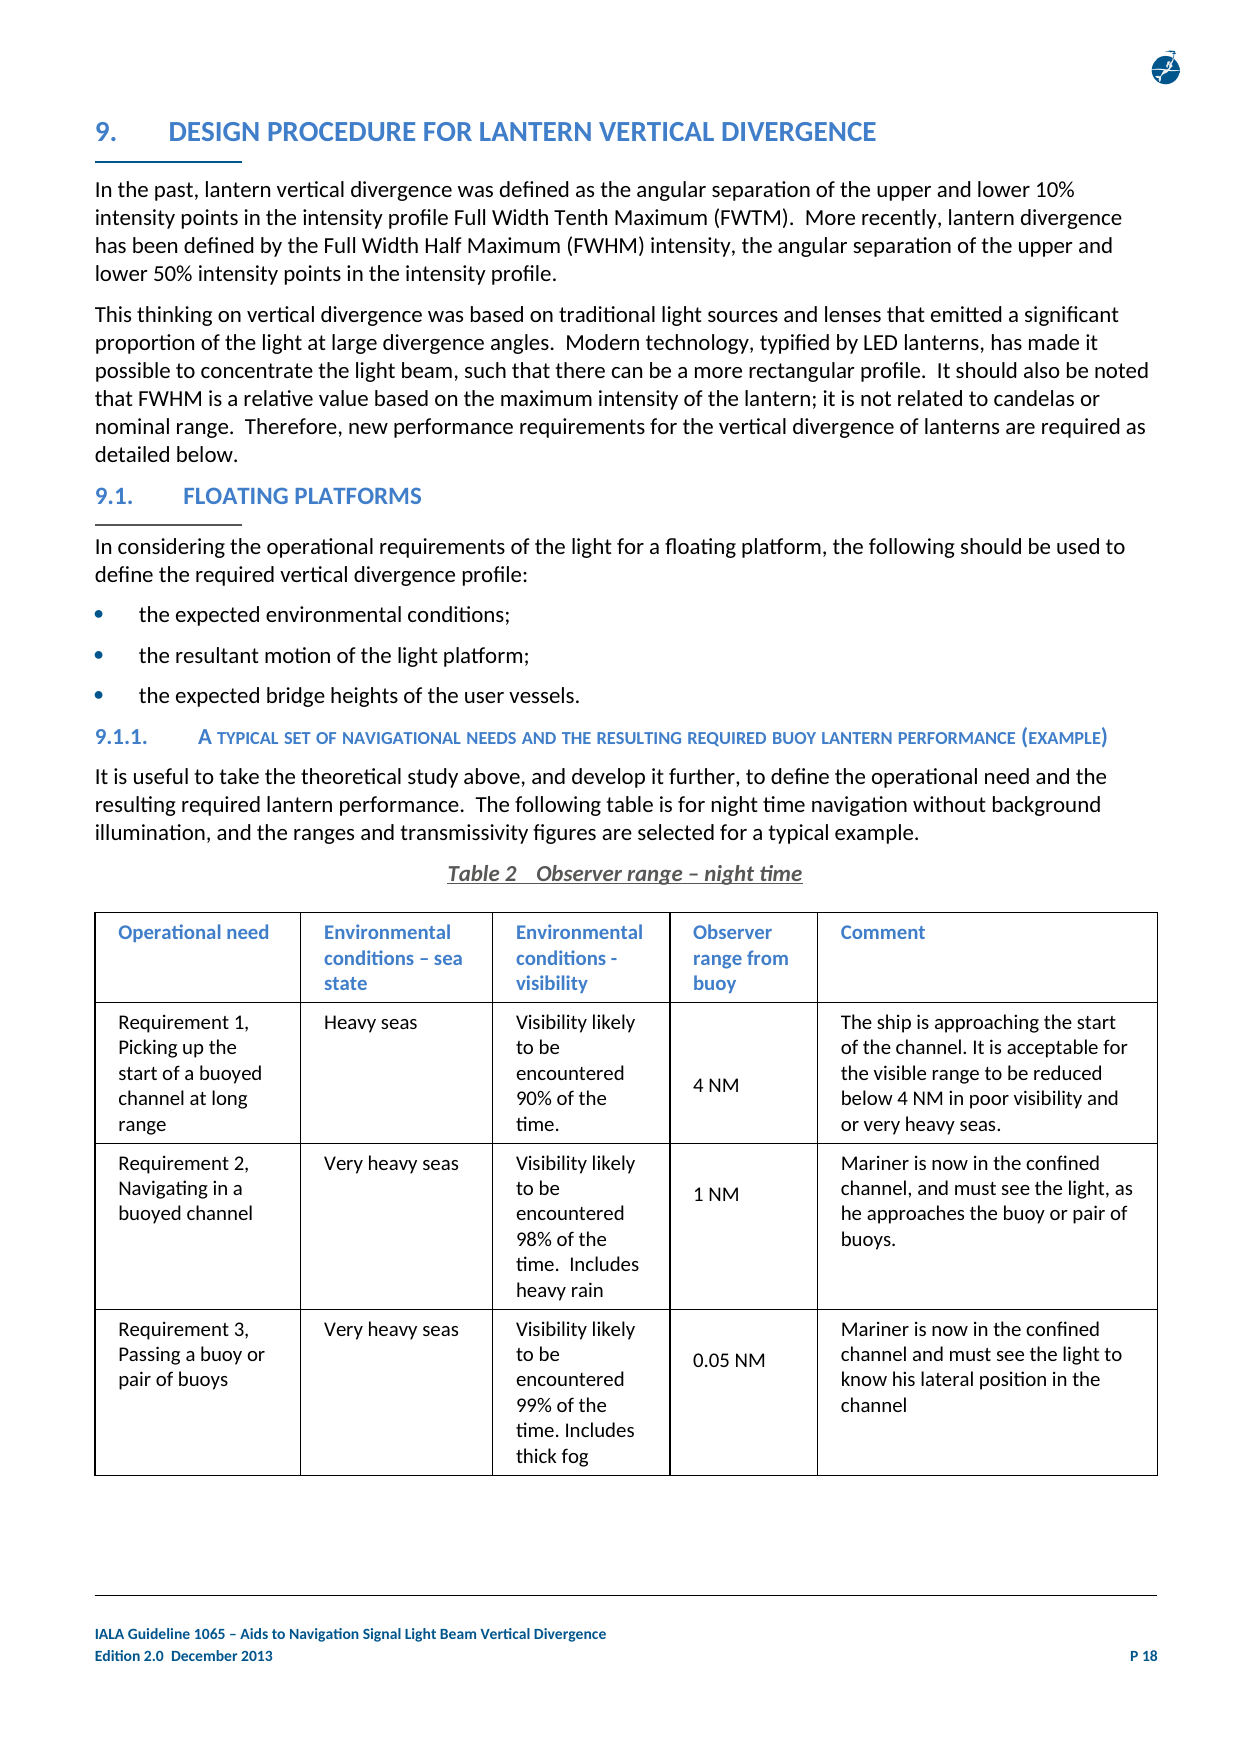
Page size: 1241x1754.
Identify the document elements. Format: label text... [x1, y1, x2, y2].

table_cell Visibility likely to be encountered 90% of the time. [493, 1003, 669, 1142]
table_header Environmental conditions – sea state [301, 913, 492, 1002]
text In the past, lantern vertical divergence was defined as the angular separation of the upper and lower 10% intensity points in the intensity profile Full Width Tenth Maximum (FWTM). More recently, lantern divergence has been defined by the Full Width Half Maximum (FWHM) intensity, the angular separation of the upper and lower 50% intensity points in the intensity profile. [94, 175, 1157, 287]
text the expected environmental conditions; [94, 600, 1157, 628]
text Observer range – night time [94, 859, 1157, 887]
table_cell Heavy seas [301, 1003, 492, 1142]
subtitle Floating Platforms [94, 480, 1157, 511]
table_header Operational need [96, 913, 300, 1002]
table_cell Visibility likely to be encountered 98% of the time. Includes heavy rain [493, 1144, 669, 1308]
table_cell Mariner is now in the confined channel and must see the light to know his lateral position in the channel [818, 1310, 1157, 1474]
table_header Environmental conditions - visibility [493, 913, 669, 1002]
table_cell 1 NM [671, 1144, 817, 1308]
text This thinking on vertical divergence was based on traditional light sources and lenses that emitted a significant proportion of the light at large divergence angles. Modern technology, typified by LED lanterns, has made it possible to concentrate the light beam, such that there can be a more rectangular profile. It should also be noted that FWHM is a relative value based on the maximum intensity of the lantern; it is not related to candelas or nominal range. Therefore, new performance requirements for the vertical divergence of lanterns are required as detailed below. [94, 300, 1157, 468]
table_cell Requirement 1, Picking up the start of a buoyed channel at long range [96, 1003, 300, 1142]
table_cell Mariner is now in the confined channel, and must see the light, as he approaches the buoy or pair of buoys. [818, 1144, 1157, 1308]
table_cell Very heavy seas [301, 1310, 492, 1474]
text It is useful to take the theoretical study above, and develop it further, to define the operational need and the resulting required lantern performance. The following table is for night time navigation without background illumination, and the ranges and transmissivity figures are selected for a typical example. [94, 762, 1157, 846]
subtitle DESIGN PROCEDURE FOR LANTERN VERTICAL DIVERGENCE [94, 113, 1157, 149]
table_cell 0.05 NM [671, 1310, 817, 1474]
table_cell Requirement 2, Navigating in a buoyed channel [96, 1144, 300, 1308]
table_header Observer range from buoy [671, 913, 817, 1002]
table_cell Very heavy seas [301, 1144, 492, 1308]
text the expected bridge heights of the user vessels. [94, 681, 1157, 709]
text In considering the operational requirements of the light for a floating platform, the following should be used to define the required vertical divergence profile: [94, 532, 1157, 588]
table_cell Requirement 3, Passing a buoy or pair of buoys [96, 1310, 300, 1474]
subtitle A typical set of navigational needs and the resulting required buoy lantern performance (example) [94, 722, 1157, 750]
text the resultant motion of the light platform; [94, 641, 1157, 669]
table_cell Visibility likely to be encountered 99% of the time. Includes thick fog [493, 1310, 669, 1474]
table_cell 4 NM [671, 1003, 817, 1142]
picture [1120, 0, 1239, 119]
table_header Comment [818, 913, 1157, 1002]
table_cell The ship is approaching the start of the channel. It is acceptable for the visible range to be reduced below 4 NM in poor visibility and or very heavy seas. [818, 1003, 1157, 1142]
